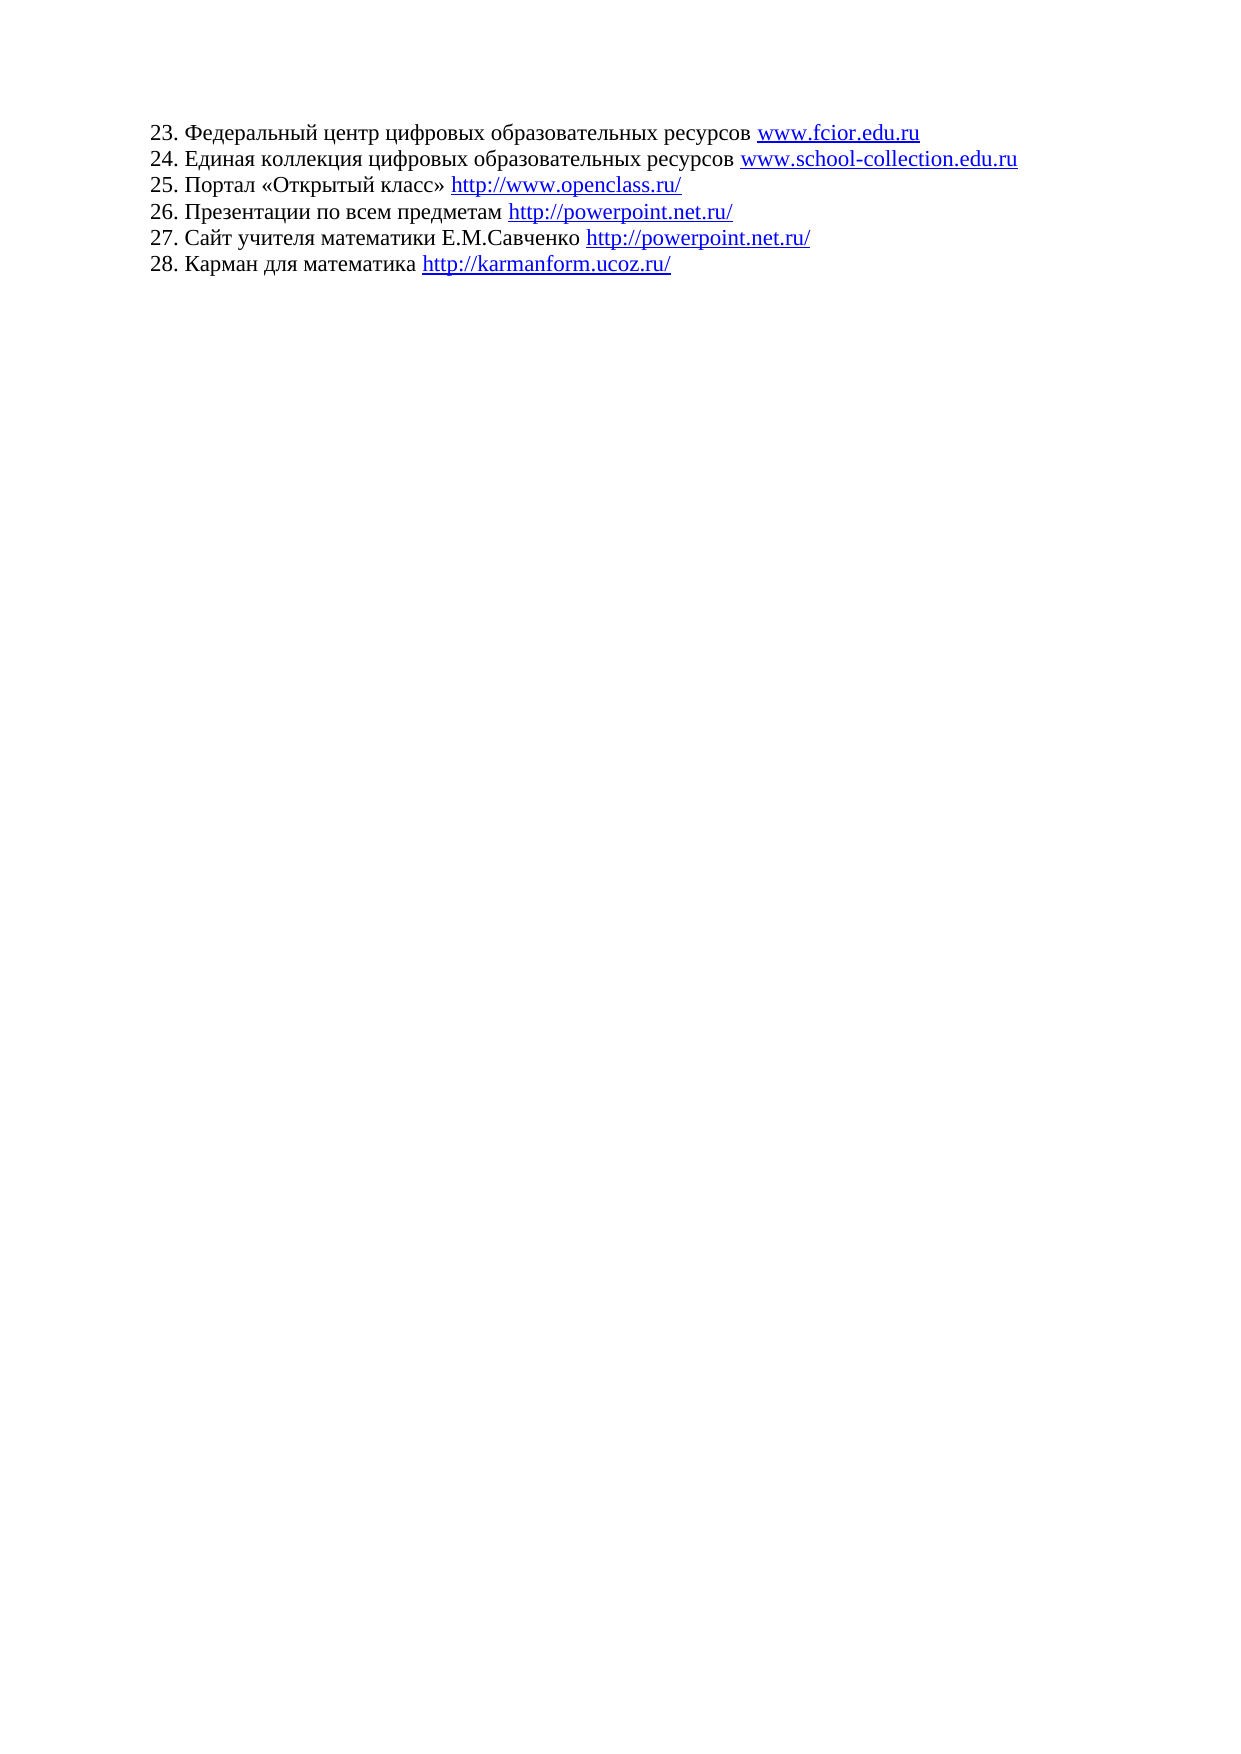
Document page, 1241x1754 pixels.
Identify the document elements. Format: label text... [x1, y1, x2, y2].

text 26. Презентации по всем предметам http://powerpoint.net.ru/ [150, 198, 1164, 224]
text 28. Карман для математика http://karmanform.ucoz.ru/ [150, 250, 1164, 277]
text 27. Сайт учителя математики Е.М.Савченко http://powerpoint.net.ru/ [150, 224, 1164, 250]
text 24. Единая коллекция цифровых образовательных ресурсов www.school-collection.edu.ru [150, 145, 1164, 171]
text 23. Федеральный центр цифровых образовательных ресурсов www.fcior.edu.ru [150, 119, 1164, 145]
text 25. Портал «Открытый класс» http://www.openclass.ru/ [150, 171, 1164, 198]
